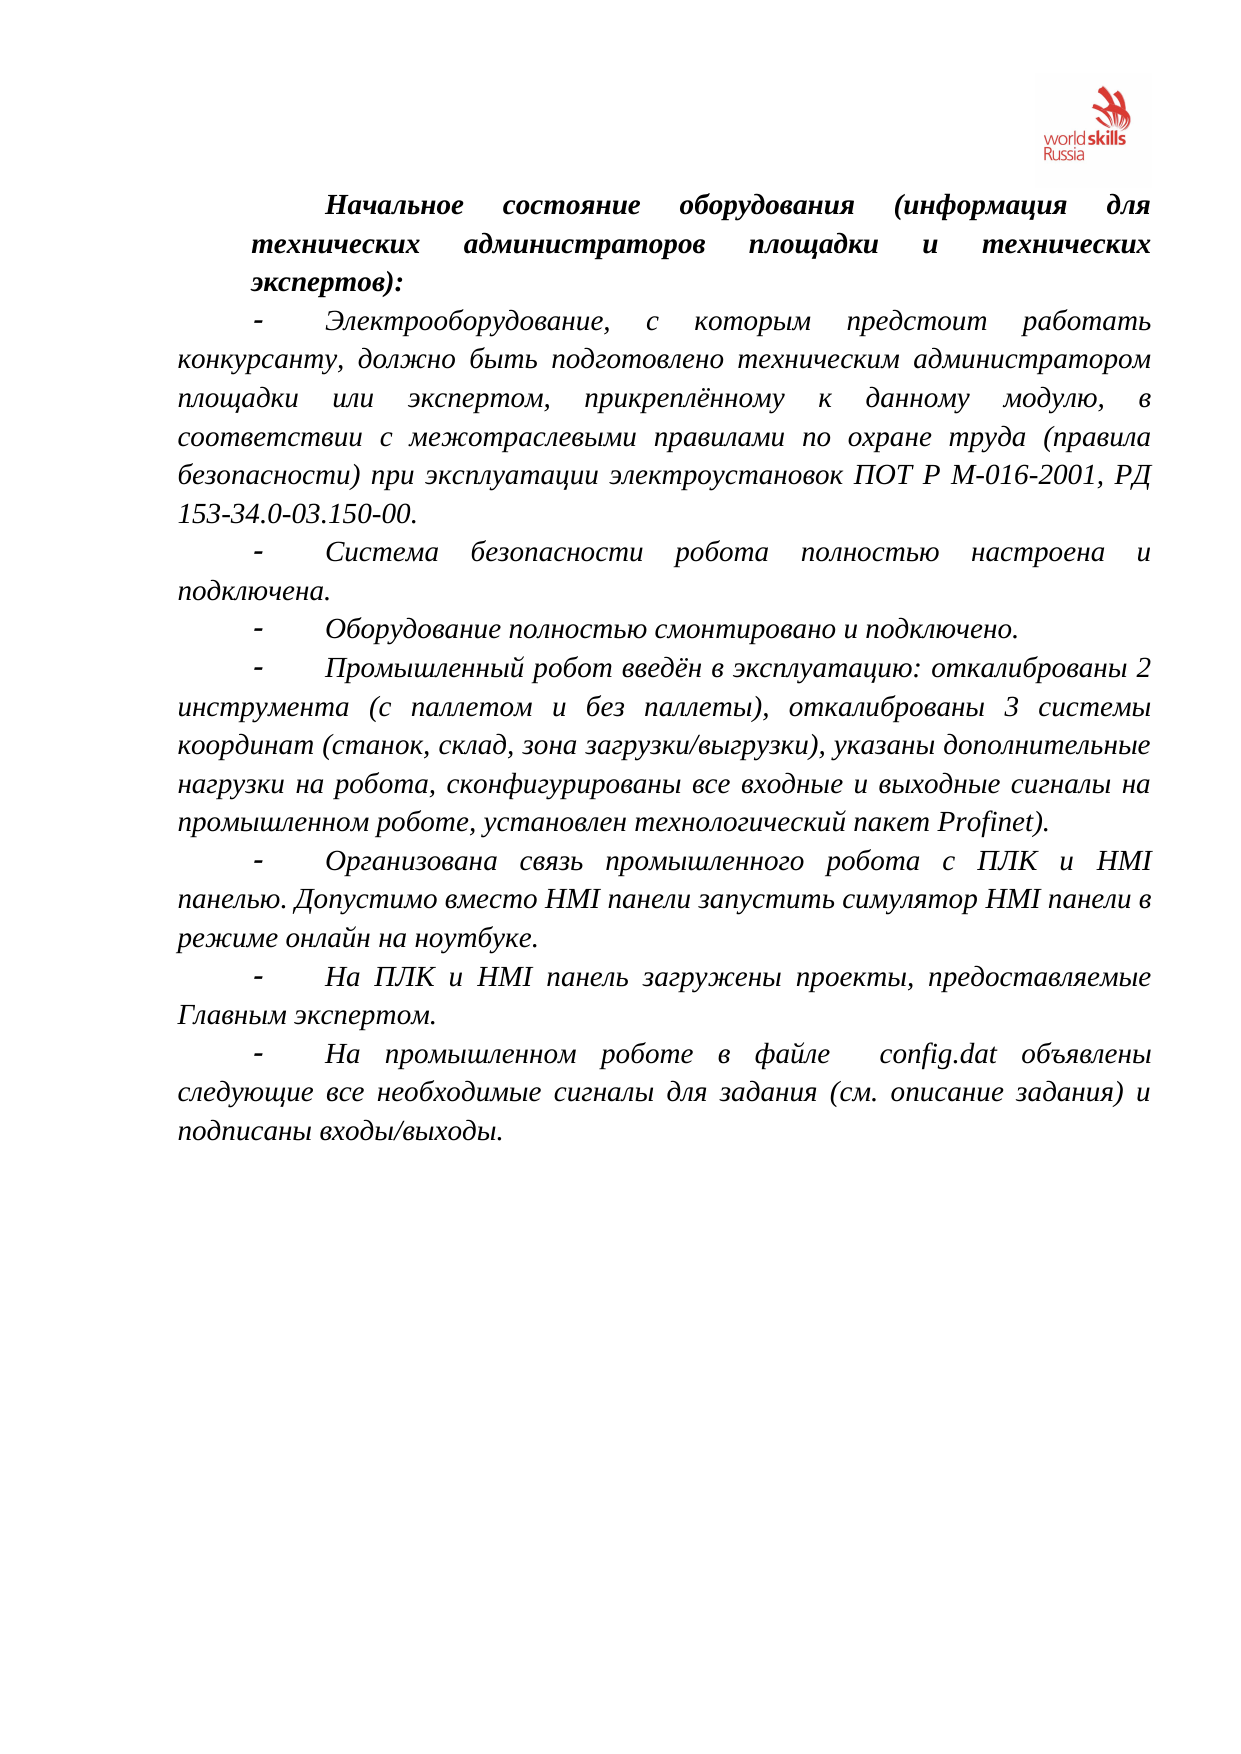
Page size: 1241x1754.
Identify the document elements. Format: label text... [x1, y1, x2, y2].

list Организована связь промышленного робота с ПЛК и HMI панелью. Допустимо вместо HMI панели запустить симулятор HMI панели в режиме онлайн на ноутбуке. [177, 843, 1152, 954]
list На промышленном роботе в файле config.dat объявлены следующие все необходимые сигналы для задания (см. описание задания) и подписаны входы/выходы. [177, 1036, 1152, 1147]
list На ПЛК и HMI панель загружены проекты, предоставляемые Главным экспертом. [177, 959, 1152, 1031]
text Начальное состояние оборудования (информация для технических администраторов площадки и технических экспертов): [251, 187, 1152, 298]
picture [1034, 73, 1152, 188]
list Промышленный робот введён в эксплуатацию: откалиброваны 2 инструмента (с паллетом и без паллеты), откалиброваны 3 системы координат (станок, склад, зона загрузки/выгрузки), указаны дополнительные нагрузки на робота, сконфигурированы все входные и выходные сигналы на промышленном роботе, установлен технологический пакет Profinet). [177, 650, 1152, 838]
list Электрооборудование, с которым предстоит работать конкурсанту, должно быть подготовлено техническим администратором площадки или экспертом, прикреплённому к данному модулю, в соответствии с межотраслевыми правилами по охране труда (правила безопасности) при эксплуатации электроустановок ПОТ Р М-016-2001, РД 153-34.0-03.150-00. [177, 303, 1152, 529]
list Система безопасности робота полностью настроена и подключена. [177, 534, 1152, 607]
list Оборудование полностью смонтировано и подключено. [177, 612, 1152, 645]
